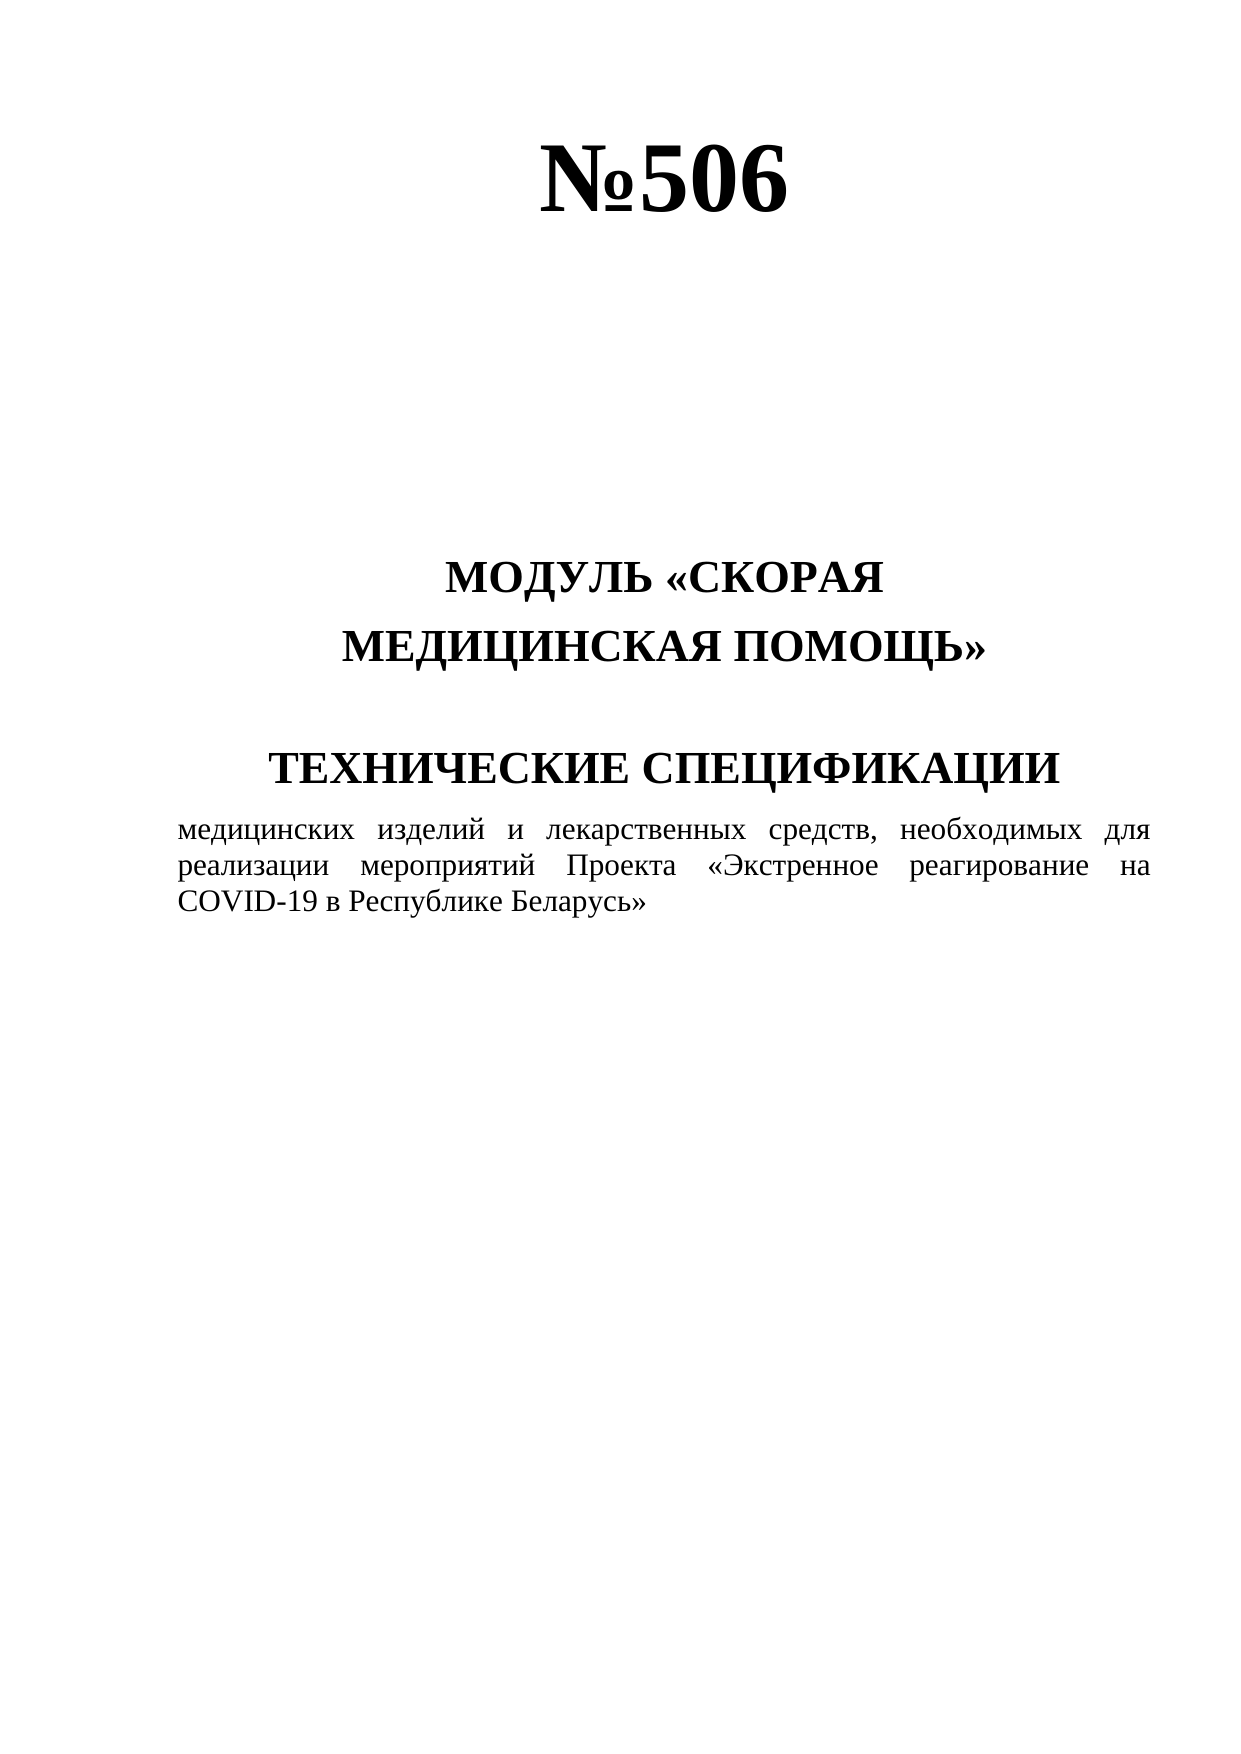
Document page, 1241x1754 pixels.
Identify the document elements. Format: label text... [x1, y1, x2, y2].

text МОДУЛЬ «СКОРАЯ [177, 549, 1152, 602]
text ТЕХНИЧЕСКИЕ СПЕЦИФИКАЦИИ [177, 741, 1152, 793]
text МЕДИЦИНСКАЯ ПОМОЩЬ» [177, 619, 1152, 671]
list медицинских изделий и лекарственных средств, необходимых для реализации мероприятий Проекта «Экстренное реагирование на COVID-19 в Республике Беларусь» [177, 810, 1152, 918]
text №506 [177, 118, 1152, 233]
